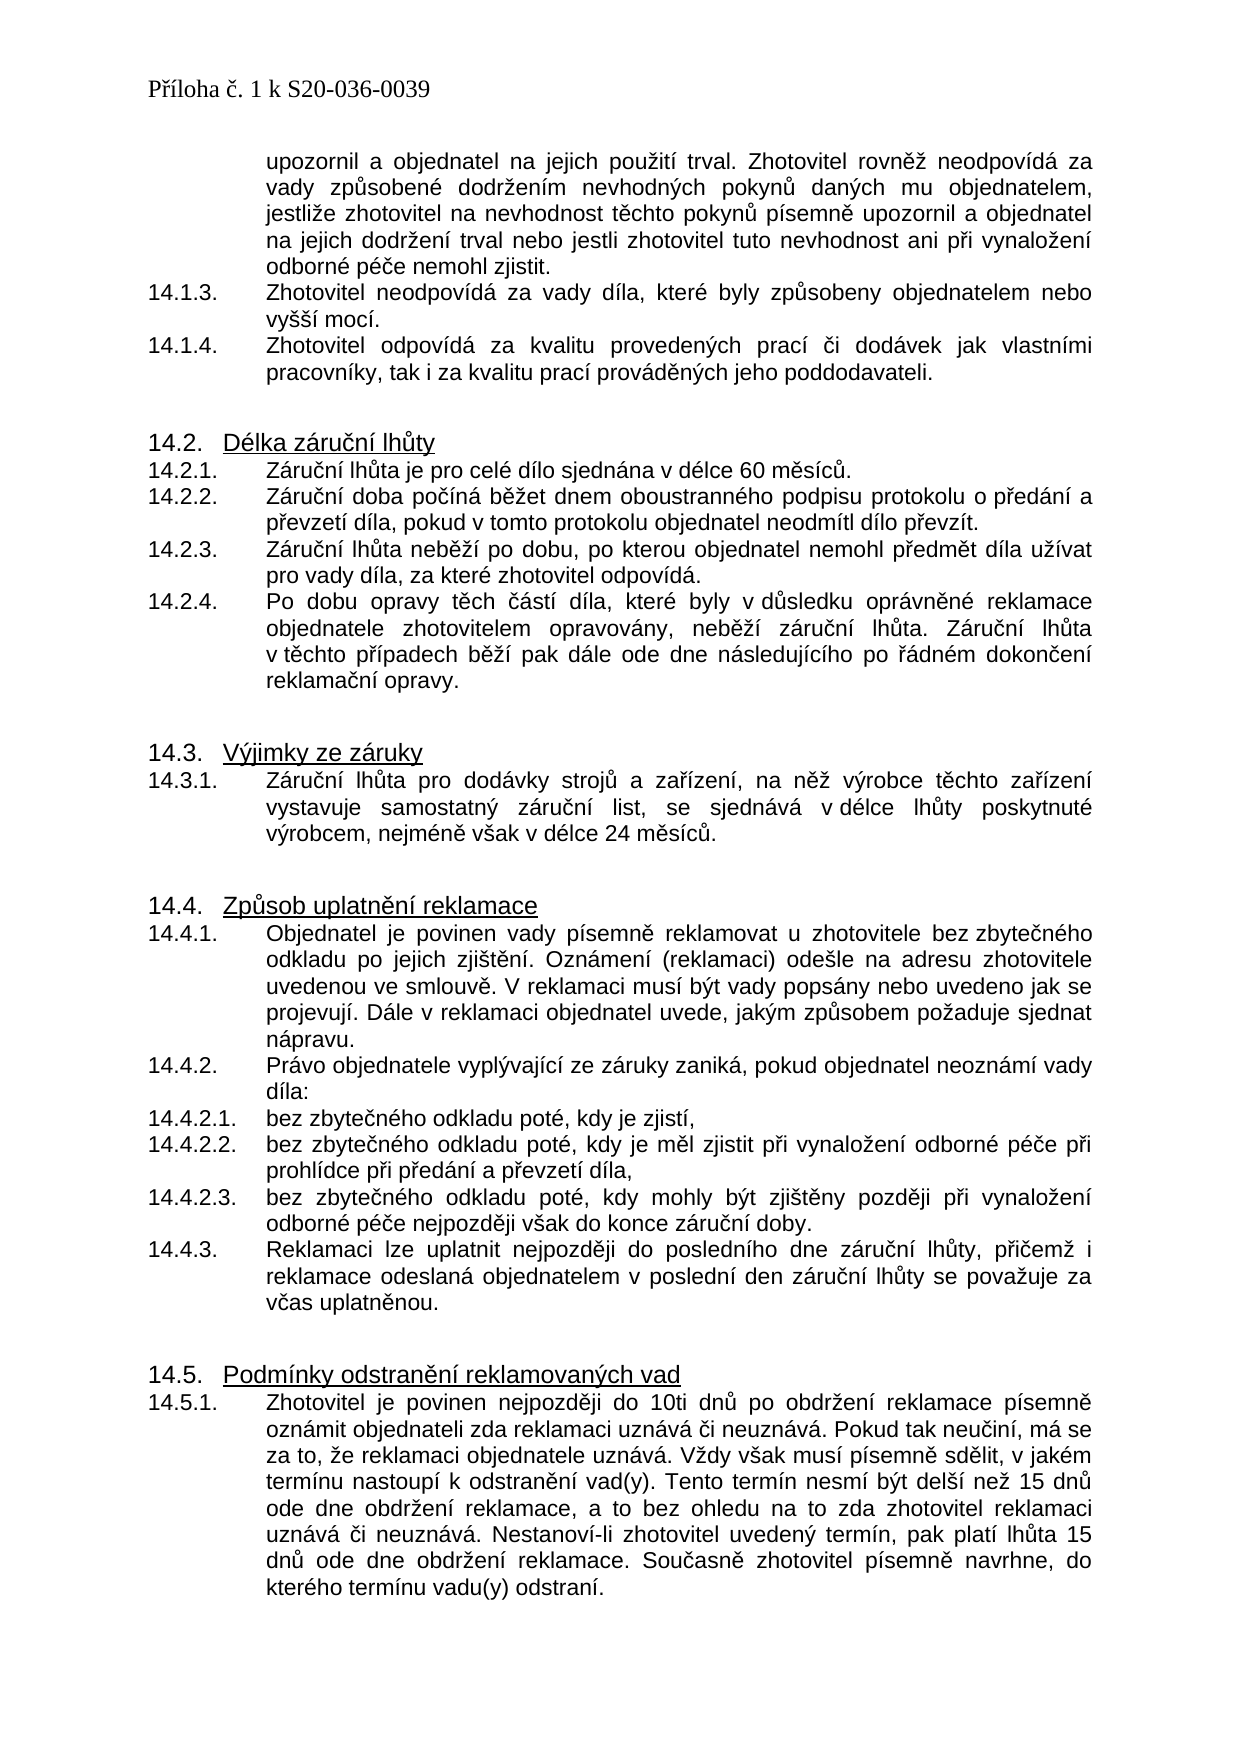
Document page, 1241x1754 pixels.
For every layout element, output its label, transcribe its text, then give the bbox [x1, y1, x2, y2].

list Zhotovitel odpovídá za kvalitu provedených prací či dodávek jak vlastními pracovníky, tak i za kvalitu prací prováděných jeho poddodavateli. [148, 332, 1093, 385]
list Po dobu opravy těch částí díla, které byly v důsledku oprávněné reklamace objednatele zhotovitelem opravovány, neběží záruční lhůta. Záruční lhůta v těchto případech běží pak dále ode dne následujícího po řádném dokončení reklamační opravy. [148, 588, 1093, 694]
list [148, 148, 1093, 279]
list Záruční lhůta pro dodávky strojů a zařízení, na něž výrobce těchto zařízení vystavuje samostatný záruční list, se sjednává v délce lhůty poskytnuté výrobcem, nejméně však v délce 24 měsíců. [148, 767, 1093, 846]
list Délka záruční lhůty [148, 428, 1093, 457]
list Zhotovitel neodpovídá za vady díla, které byly způsobeny objednatelem nebo vyšší mocí. [148, 279, 1093, 332]
list Právo objednatele vyplývající ze záruky zaniká, pokud objednatel neoznámí vady díla: [148, 1052, 1093, 1104]
list Záruční lhůta neběží po dobu, po kterou objednatel nemohl předmět díla užívat pro vady díla, za které zhotovitel odpovídá. [148, 536, 1093, 588]
list Podmínky odstranění reklamovaných vad [148, 1361, 1093, 1389]
list Způsob uplatnění reklamace [148, 891, 1093, 920]
list Zhotovitel je povinen nejpozději do 10ti dnů po obdržení reklamace písemně oznámit objednateli zda reklamaci uznává či neuznává. Pokud tak neučiní, má se za to, že reklamaci objednatele uznává. Vždy však musí písemně sdělit, v jakém termínu nastoupí k odstranění vad(y). Tento termín nesmí být delší než 15 dnů ode dne obdržení reklamace, a to bez ohledu na to zda zhotovitel reklamaci uznává či neuznává. Nestanoví-li zhotovitel uvedený termín, pak platí lhůta 15 dnů ode dne obdržení reklamace. Současně zhotovitel písemně navrhne, do kterého termínu vadu(y) odstraní. [148, 1389, 1093, 1600]
list Záruční doba počíná běžet dnem oboustranného podpisu protokolu o předání a převzetí díla, pokud v tomto protokolu objednatel neodmítl dílo převzít. [148, 483, 1093, 536]
list Záruční lhůta je pro celé dílo sjednána v délce 60 měsíců. [148, 457, 1093, 483]
list Reklamaci lze uplatnit nejpozději do posledního dne záruční lhůty, přičemž i reklamace odeslaná objednatelem v poslední den záruční lhůty se považuje za včas uplatněnou. [148, 1236, 1093, 1315]
list bez zbytečného odkladu poté, kdy je měl zjistit při vynaložení odborné péče při prohlídce při předání a převzetí díla, [148, 1131, 1093, 1184]
list Objednatel je povinen vady písemně reklamovat u zhotovitele bez zbytečného odkladu po jejich zjištění. Oznámení (reklamaci) odešle na adresu zhotovitele uvedenou ve smlouvě. V reklamaci musí být vady popsány nebo uvedeno jak se projevují. Dále v reklamaci objednatel uvede, jakým způsobem požaduje sjednat nápravu. [148, 920, 1093, 1052]
list Výjimky ze záruky [148, 738, 1093, 767]
list bez zbytečného odkladu poté, kdy mohly být zjištěny později při vynaložení odborné péče nejpozději však do konce záruční doby. [148, 1184, 1093, 1236]
list bez zbytečného odkladu poté, kdy je zjistí, [148, 1104, 1093, 1131]
